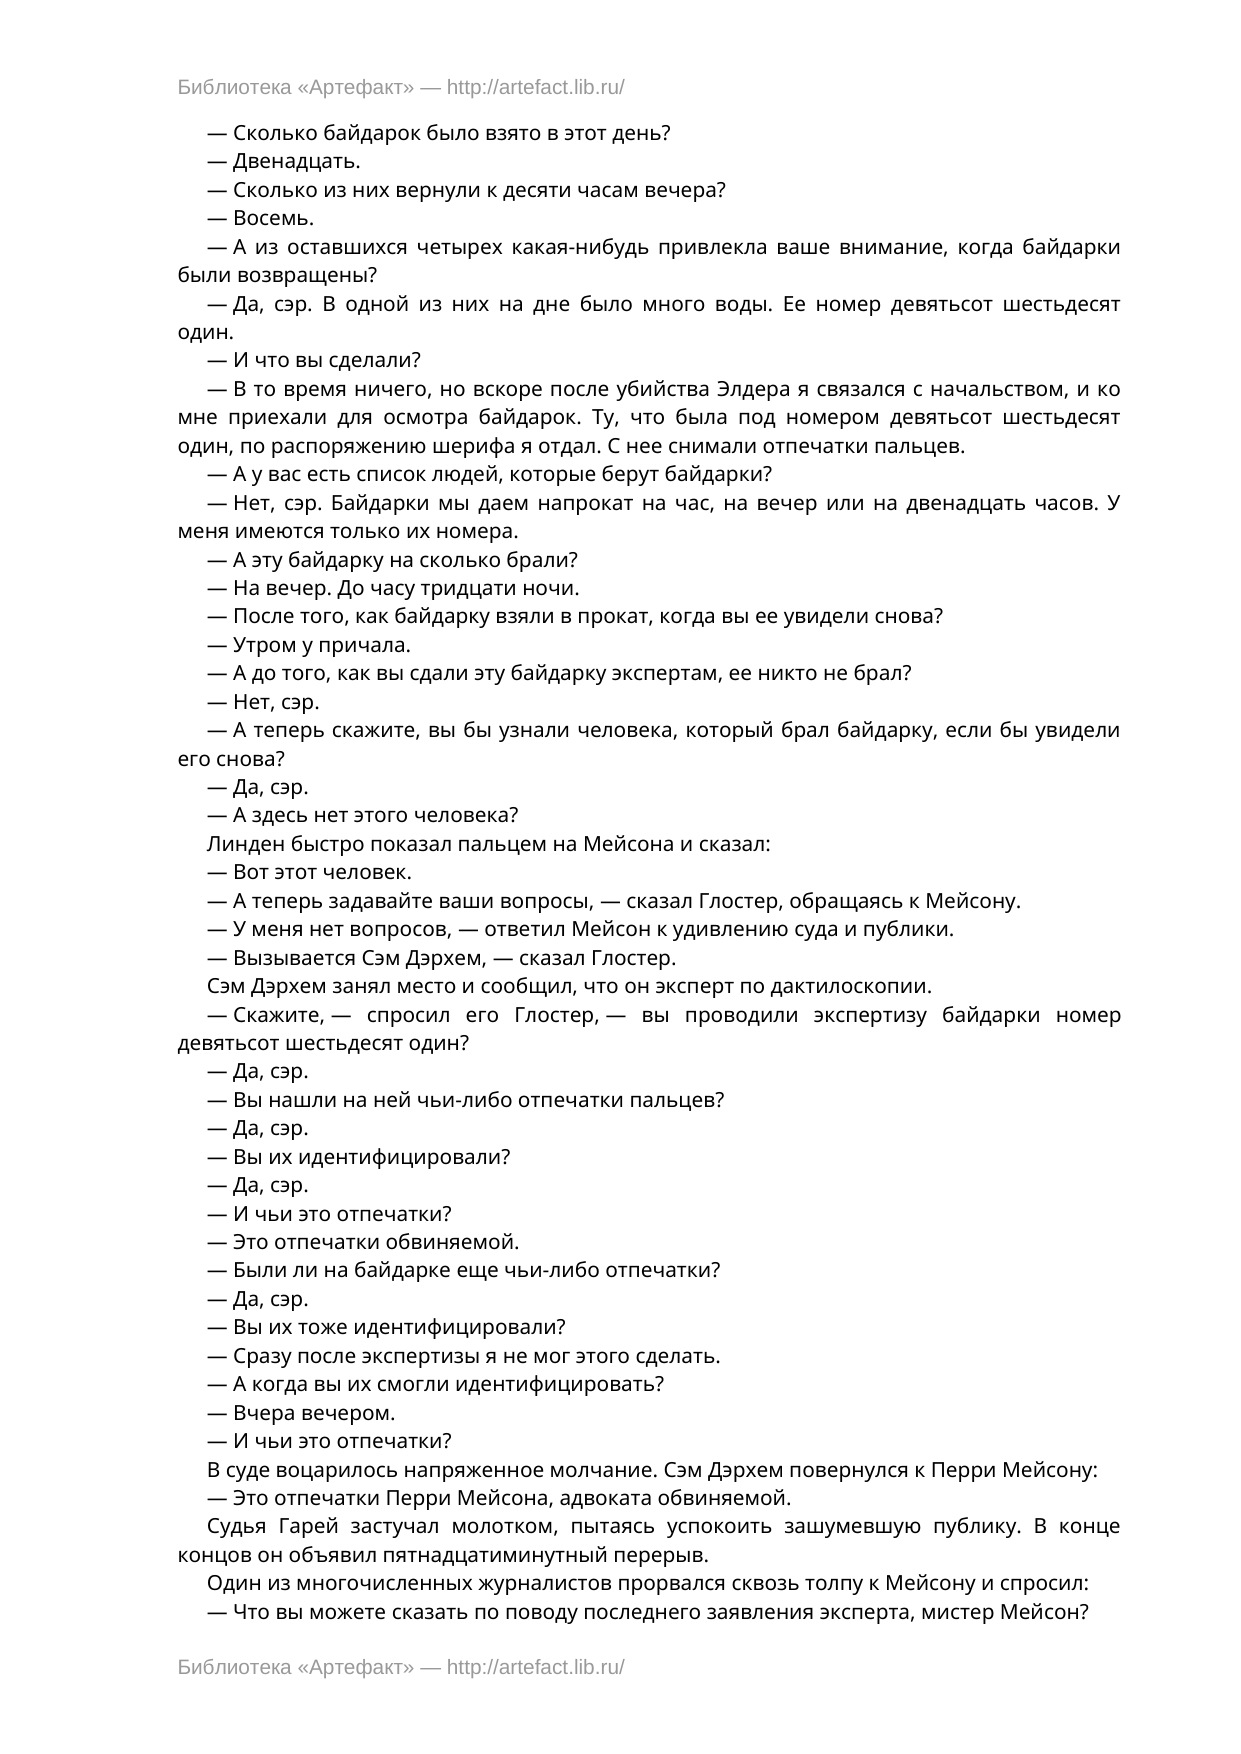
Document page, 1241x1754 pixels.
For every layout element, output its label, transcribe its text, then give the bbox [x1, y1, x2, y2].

text — Восемь. [177, 203, 1122, 232]
text — А у вас есть список людей, которые берут байдарки? [177, 459, 1122, 488]
text — Это отпечатки обвиняемой. [177, 1227, 1122, 1256]
text — А теперь скажите, вы бы узнали человека, который брал байдарку, если бы увидели его снова? [177, 715, 1122, 772]
text — На вечер. До часу тридцати ночи. [177, 573, 1122, 602]
text — А здесь нет этого человека? [177, 801, 1122, 829]
text Судья Гарей застучал молотком, пытаясь успокоить зашумевшую публику. В конце концов он объявил пятнадцатиминутный перерыв. [177, 1512, 1122, 1568]
text — Да, сэр. [177, 772, 1122, 801]
text — Вот этот человек. [177, 857, 1122, 886]
text — А эту байдарку на сколько брали? [177, 545, 1122, 573]
text — И чьи это отпечатки? [177, 1426, 1122, 1455]
text — Вызывается Сэм Дэрхем, — сказал Глостер. [177, 943, 1122, 971]
text В суде воцарилось напряженное молчание. Сэм Дэрхем повернулся к Перри Мейсону: [177, 1455, 1122, 1483]
text — А из оставшихся четырех какая-нибудь привлекла ваше внимание, когда байдарки были возвращены? [177, 232, 1122, 289]
text — А теперь задавайте ваши вопросы, — сказал Глостер, обращаясь к Мейсону. [177, 886, 1122, 914]
text — Вы нашли на ней чьи-либо отпечатки пальцев? [177, 1085, 1122, 1113]
text — Да, сэр. [177, 1113, 1122, 1142]
text — Нет, сэр. [177, 687, 1122, 715]
text — После того, как байдарку взяли в прокат, когда вы ее увидели снова? [177, 602, 1122, 630]
text — И что вы сделали? [177, 346, 1122, 374]
text — Двенадцать. [177, 147, 1122, 175]
text — Да, сэр. [177, 1284, 1122, 1312]
text — Да, сэр. [177, 1170, 1122, 1199]
text — Были ли на байдарке еще чьи-либо отпечатки? [177, 1256, 1122, 1284]
text — Сколько байдарок было взято в этот день? [177, 118, 1122, 147]
text — И чьи это отпечатки? [177, 1199, 1122, 1227]
text — Это отпечатки Перри Мейсона, адвоката обвиняемой. [177, 1483, 1122, 1512]
text — Нет, сэр. Байдарки мы даем напрокат на час, на вечер или на двенадцать часов. У меня имеются только их номера. [177, 488, 1122, 545]
text — А до того, как вы сдали эту байдарку экспертам, ее никто не брал? [177, 658, 1122, 687]
text — Что вы можете сказать по поводу последнего заявления эксперта, мистер Мейсон? [177, 1597, 1122, 1625]
text — Сразу после экспертизы я не мог этого сделать. [177, 1341, 1122, 1369]
text — В то время ничего, но вскоре после убийства Элдера я связался с начальством, и ко мне приехали для осмотра байдарок. Ту, что была под номером девятьсот шестьдесят один, по распоряжению шерифа я отдал. С нее снимали отпечатки пальцев. [177, 374, 1122, 459]
text — Утром у причала. [177, 630, 1122, 658]
text Один из многочисленных журналистов прорвался сквозь толпу к Мейсону и спросил: [177, 1568, 1122, 1597]
text — Вы их тоже идентифицировали? [177, 1312, 1122, 1341]
text — Вы их идентифицировали? [177, 1142, 1122, 1170]
text — Да, сэр. [177, 1057, 1122, 1085]
text — Вчера вечером. [177, 1398, 1122, 1426]
text — Сколько из них вернули к десяти часам вечера? [177, 175, 1122, 203]
text Сэм Дэрхем занял место и сообщил, что он эксперт по дактилоскопии. [177, 971, 1122, 1000]
text — Да, сэр. В одной из них на дне было много воды. Ее номер девятьсот шестьдесят один. [177, 289, 1122, 346]
text — А когда вы их смогли идентифицировать? [177, 1369, 1122, 1398]
text — У меня нет вопросов, — ответил Мейсон к удивлению суда и публики. [177, 914, 1122, 943]
text — Скажите, — спросил его Глостер, — вы проводили экспертизу байдарки номер девятьсот шестьдесят один? [177, 1000, 1122, 1057]
text Линден быстро показал пальцем на Мейсона и сказал: [177, 829, 1122, 857]
